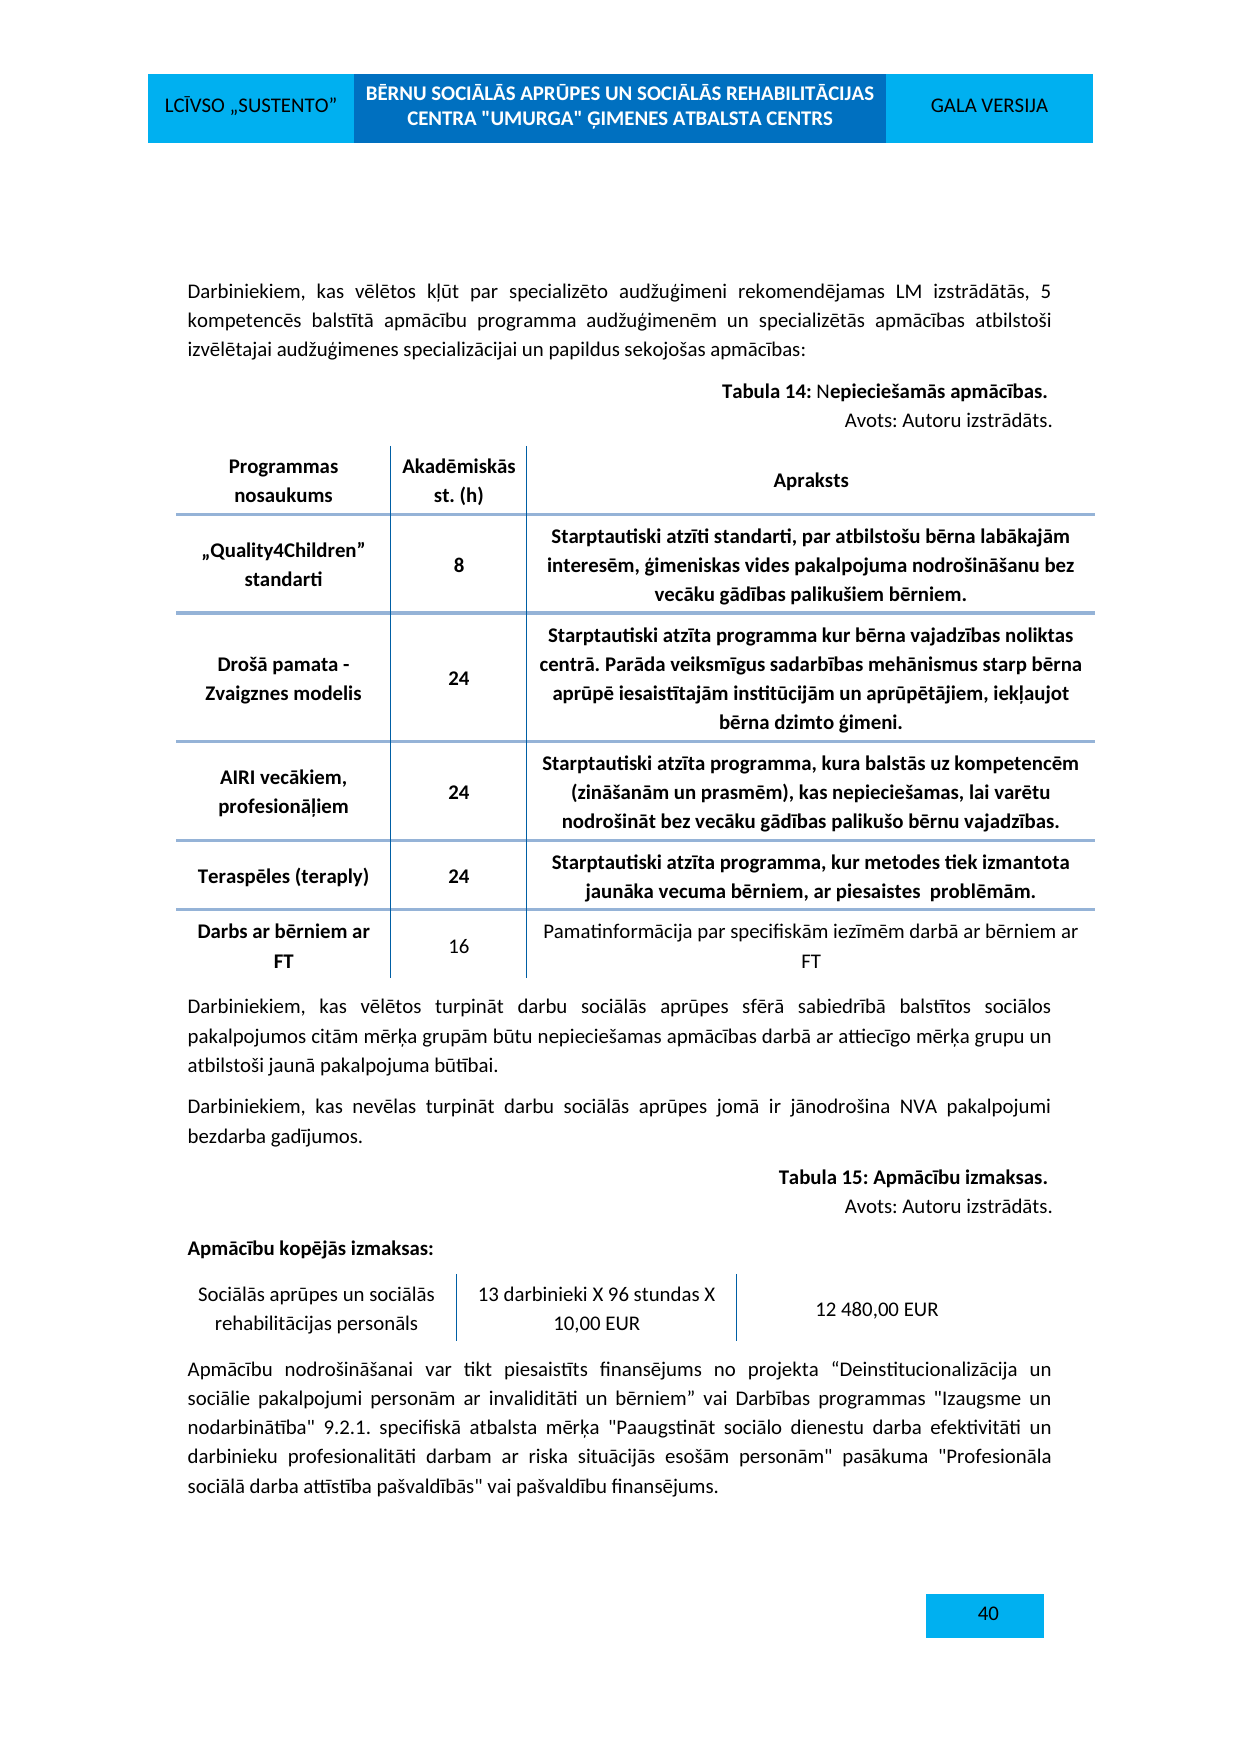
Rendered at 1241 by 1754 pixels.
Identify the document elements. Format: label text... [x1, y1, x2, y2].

text Apmācību kopējās izmaksas: [187, 1232, 1053, 1261]
table_cell 24 [391, 615, 526, 739]
table_cell Starptautiski atzīta programma, kur metodes tiek izmantota jaunāka vecuma bērniem, ar piesaistes problēmām. [527, 842, 1095, 908]
table_cell Starptautiski atzīta programma kur bērna vajadzības noliktas centrā. Parāda veiksmīgus sadarbības mehānismus starp bērna aprūpē iesaistītajām institūcijām un aprūpētājiem, iekļaujot bērna dzimto ģimeni. [527, 615, 1095, 739]
text Darbiniekiem, kas vēlētos kļūt par specializēto audžuģimeni rekomendējamas LM izstrādātās, 5 kompetencēs balstītā apmācību programma audžuģimenēm un specializētās apmācības atbilstoši izvēlētajai audžuģimenes specializācijai un papildus sekojošas apmācības: [187, 275, 1053, 362]
table_cell Starptautiski atzīti standarti, par atbilstošu bērna labākajām interesēm, ģimeniskas vides pakalpojuma nodrošināšanu bez vecāku gādības palikušiem bērniem. [527, 516, 1095, 611]
text Tabula 15: Apmācību izmaksas. Avots: Autoru izstrādāts. [187, 1161, 1053, 1220]
table_header 12 480,00 EUR [737, 1274, 1017, 1341]
table_cell 8 [391, 516, 526, 611]
table_header 13 darbinieki X 96 stundas X 10,00 EUR [457, 1274, 736, 1341]
table_cell Starptautiski atzīta programma, kura balstās uz kompetencēm (zināšanām un prasmēm), kas nepieciešamas, lai varētu nodrošināt bez vecāku gādības palikušo bērnu vajadzības. [527, 743, 1095, 838]
text Tabula 14: Nepieciešamās apmācības. Avots: Autoru izstrādāts. [187, 375, 1053, 433]
table_cell AIRI vecākiem, profesionāļiem [176, 743, 390, 838]
table_cell Drošā pamata -Zvaigznes modelis [176, 615, 390, 739]
table_cell 16 [391, 911, 526, 978]
table_header Akadēmiskās st. (h) [391, 446, 526, 512]
table_header Programmas nosaukums [176, 446, 390, 512]
table_cell 24 [391, 842, 526, 908]
table_cell Pamatinformācija par specifiskām iezīmēm darbā ar bērniem ar FT [527, 911, 1095, 978]
table_cell 24 [391, 743, 526, 838]
table_cell „Quality4Children” standarti [176, 516, 390, 611]
text Darbiniekiem, kas nevēlas turpināt darbu sociālās aprūpes jomā ir jānodrošina NVA pakalpojumi bezdarba gadījumos. [187, 1091, 1053, 1149]
text Darbiniekiem, kas vēlētos turpināt darbu sociālās aprūpes sfērā sabiedrībā balstītos sociālos pakalpojumos citām mērķa grupām būtu nepieciešamas apmācības darbā ar attiecīgo mērķa grupu un atbilstoši jaunā pakalpojuma būtībai. [187, 991, 1053, 1078]
text Apmācību nodrošināšanai var tikt piesaistīts finansējums no projekta “Deinstitucionalizācija un sociālie pakalpojumi personām ar invaliditāti un bērniem” vai Darbības programmas "Izaugsme un nodarbinātība" 9.2.1. specifiskā atbalsta mērķa "Paaugstināt sociālo dienestu darba efektivitāti un darbinieku profesionalitāti darbam ar riska situācijās esošām personām" pasākuma "Profesionāla sociālā darba attīstība pašvaldībās" vai pašvaldību finansējums. [187, 1353, 1053, 1499]
table_cell Darbs ar bērniem ar FT [176, 911, 390, 978]
table_cell Teraspēles (teraply) [176, 842, 390, 908]
table_header Apraksts [527, 446, 1095, 512]
table_header Sociālās aprūpes un sociālās rehabilitācijas personāls [176, 1274, 456, 1341]
